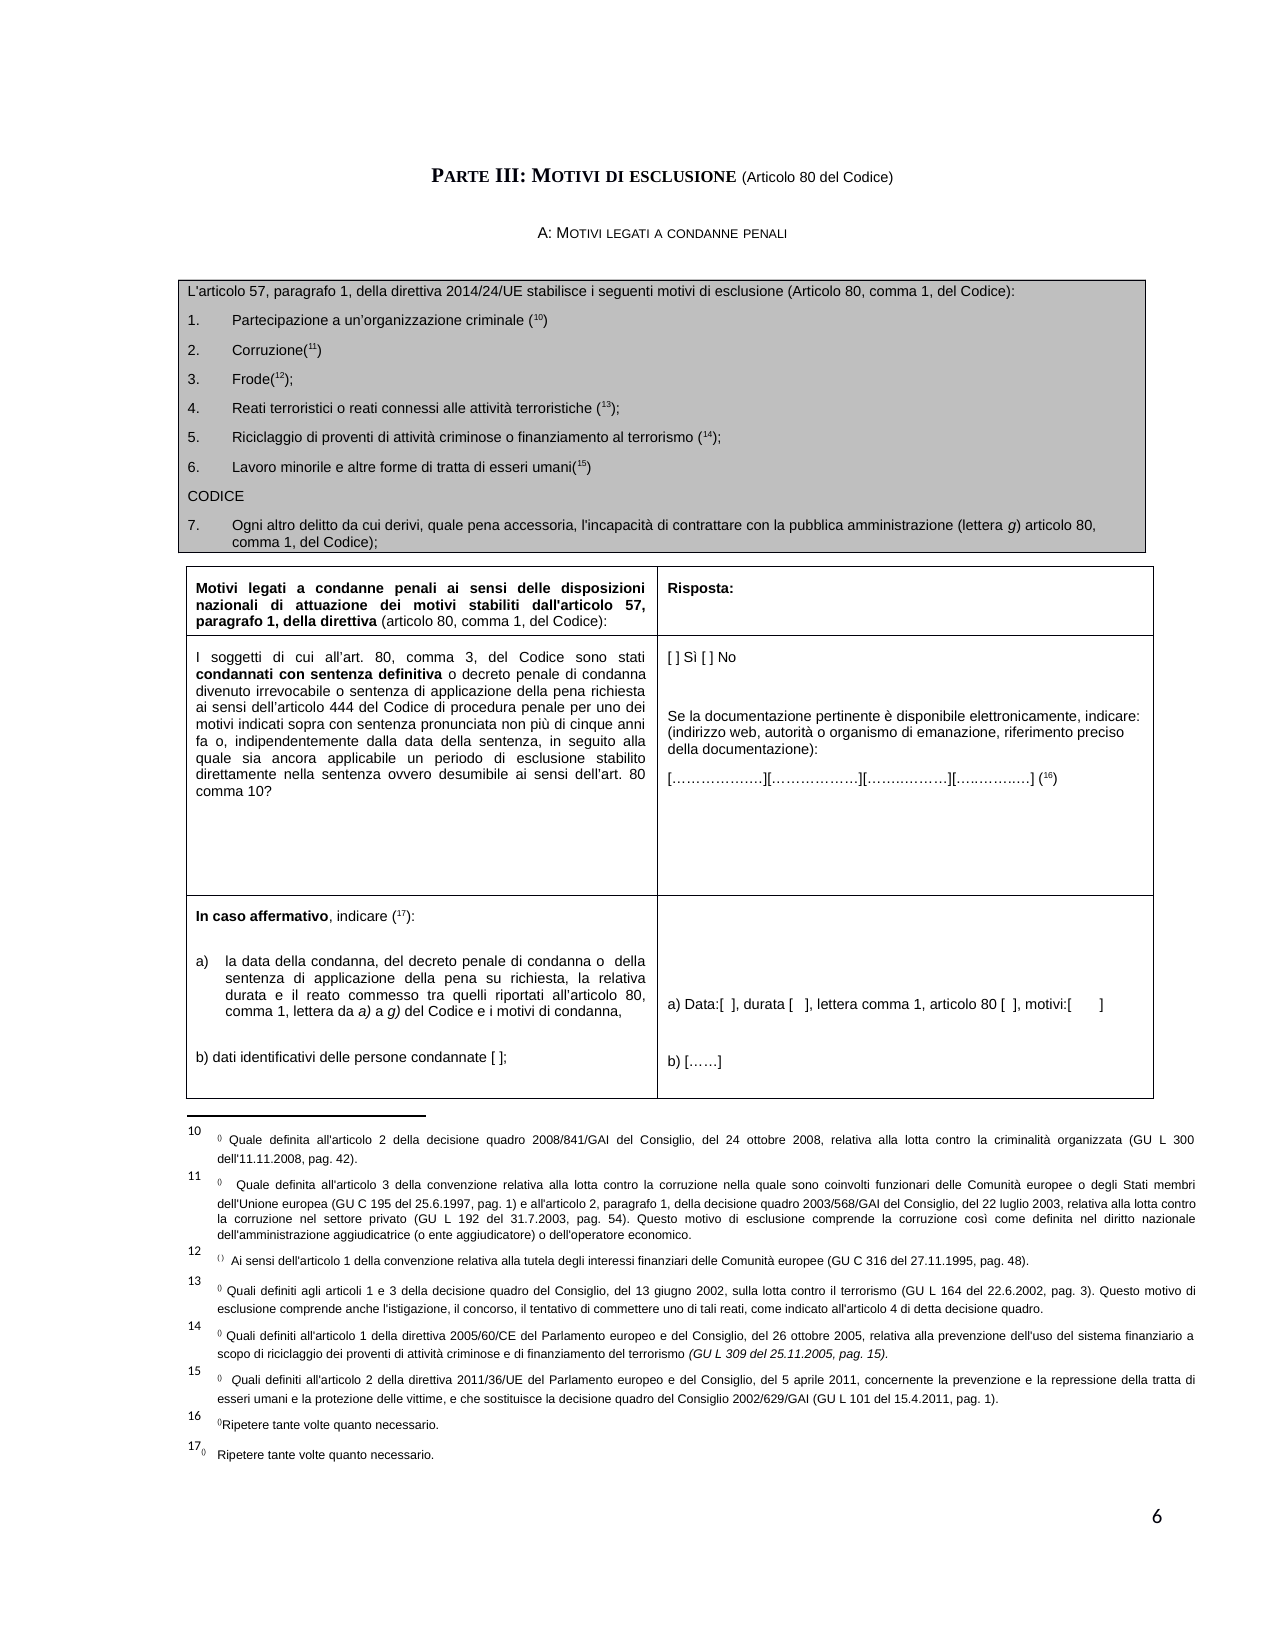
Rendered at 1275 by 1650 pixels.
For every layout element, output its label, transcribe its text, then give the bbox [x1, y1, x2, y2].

table_cell I soggetti di cui all’art. 80, comma 3, del Codice sono stati condannati con sentenza definitiva o decreto penale di condanna divenuto irrevocabile o sentenza di applicazione della pena richiesta ai sensi dell’articolo 444 del Codice di procedura penale per uno dei motivi indicati sopra con sentenza pronunciata non più di cinque anni fa o, indipendentemente dalla data della sentenza, in seguito alla quale sia ancora applicabile un periodo di esclusione stabilito direttamente nella sentenza ovvero desumibile ai sensi dell’art. 80 comma 10? [187, 636, 657, 894]
list Partecipazione a un’organizzazione criminale () [179, 309, 1145, 329]
text Parte III: Motivi di esclusione (Articolo 80 del Codice) [187, 162, 1137, 187]
list Reati terroristici o reati connessi alle attività terroristiche (); [179, 397, 1145, 417]
table_header Motivi legati a condanne penali ai sensi delle disposizioni nazionali di attuazione dei motivi stabiliti dall'articolo 57, paragrafo 1, della direttiva (articolo 80, comma 1, del Codice): [187, 567, 657, 635]
text CODICE [179, 484, 1145, 504]
list Corruzione() [179, 338, 1145, 358]
list Riciclaggio di proventi di attività criminose o finanziamento al terrorismo (); [179, 426, 1145, 446]
text A: Motivi legati a condanne penali [187, 224, 1137, 242]
table_header Risposta: [658, 567, 1153, 635]
table_cell [ ] Sì [ ] No Se la documentazione pertinente è disponibile elettronicamente, indicare: (indirizzo web, autorità o organismo di emanazione, riferimento preciso della documentazione): […………….…][………………][……..………][…..……..…] () [658, 636, 1153, 894]
table_cell In caso affermativo, indicare (): la data della condanna, del decreto penale di condanna o della sentenza di applicazione della pena su richiesta, la relativa durata e il reato commesso tra quelli riportati all’articolo 80, comma 1, lettera da a) a g) del Codice e i motivi di condanna, b) dati identificativi delle persone condannate [ ]; c) se stabilita direttamente nella sentenza di condanna la durata della pena accessoria, indicare: [187, 896, 657, 1098]
text L'articolo 57, paragrafo 1, della direttiva 2014/24/UE stabilisce i seguenti motivi di esclusione (Articolo 80, comma 1, del Codice): [179, 281, 1145, 299]
list Frode(); [179, 367, 1145, 387]
list Ogni altro delitto da cui derivi, quale pena accessoria, l'incapacità di contrattare con la pubblica amministrazione (lettera g) articolo 80, comma 1, del Codice); [179, 514, 1145, 552]
table_cell a) Data:[ ], durata [ ], lettera comma 1, articolo 80 [ ], motivi:[ ] b) [……] c) durata del periodo d'esclusione [..…], lettera comma 1, articolo 80 [ ], [658, 896, 1153, 1098]
list Lavoro minorile e altre forme di tratta di esseri umani() [179, 455, 1145, 475]
